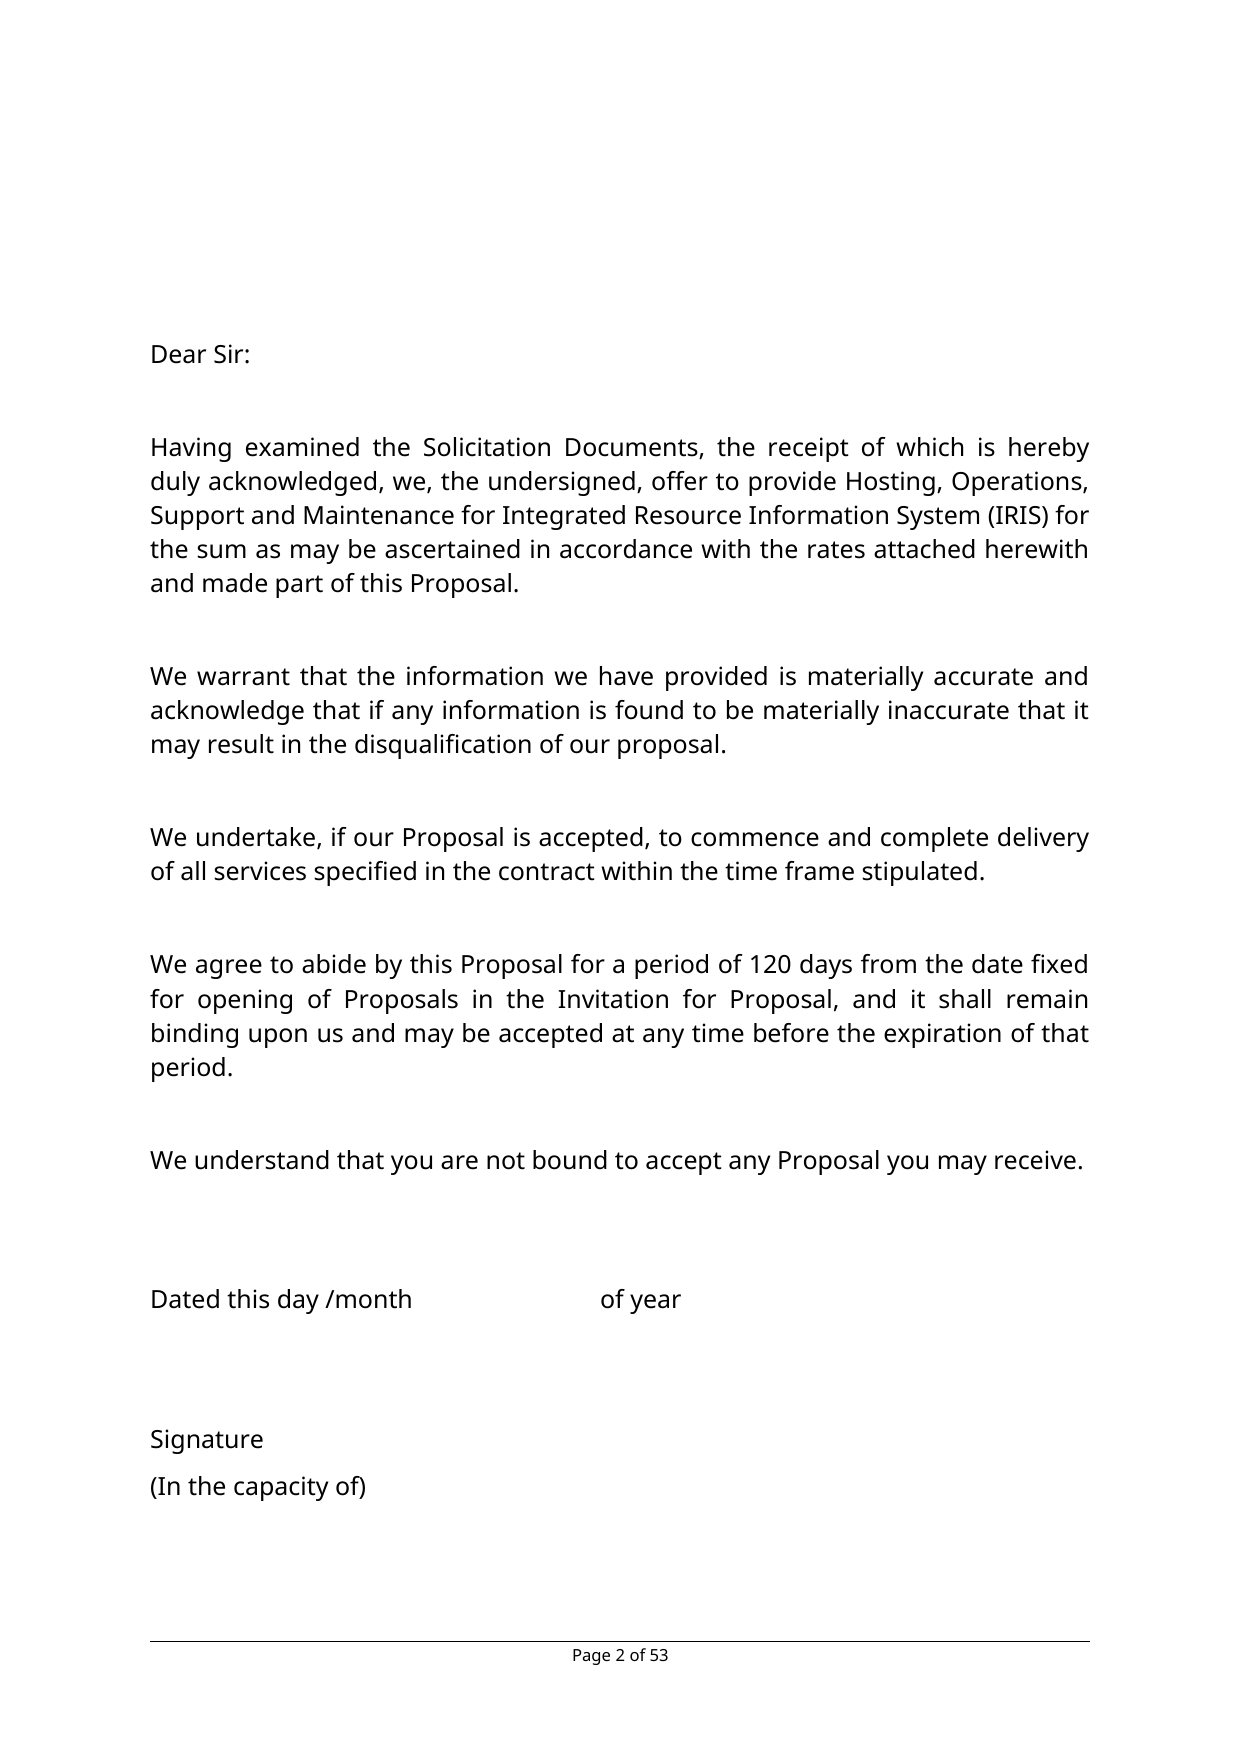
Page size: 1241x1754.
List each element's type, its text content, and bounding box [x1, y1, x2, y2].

text Dear Sir: [150, 336, 1090, 370]
text We warrant that the information we have provided is materially accurate and acknowledge that if any information is found to be materially inaccurate that it may result in the disqualification of our proposal. [150, 659, 1090, 761]
text We undertake, if our Proposal is accepted, to commence and complete delivery of all services specified in the contract within the time frame stipulated. [150, 820, 1090, 888]
text We understand that you are not bound to accept any Proposal you may receive. [150, 1142, 1090, 1177]
text We agree to abide by this Proposal for a period of 120 days from the date fixed for opening of Proposals in the Invitation for Proposal, and it shall remain binding upon us and may be accepted at any time before the expiration of that period. [150, 947, 1090, 1083]
text (In the capacity of) [150, 1468, 1090, 1502]
text Dated this day /month of year [150, 1282, 1090, 1316]
text Having examined the Solicitation Documents, the receipt of which is hereby duly acknowledged, we, the undersigned, offer to provide Hosting, Operations, Support and Maintenance for Integrated Resource Information System (IRIS) for the sum as may be ascertained in accordance with the rates attached herewith and made part of this Proposal. [150, 429, 1090, 600]
text Signature [150, 1422, 1090, 1456]
